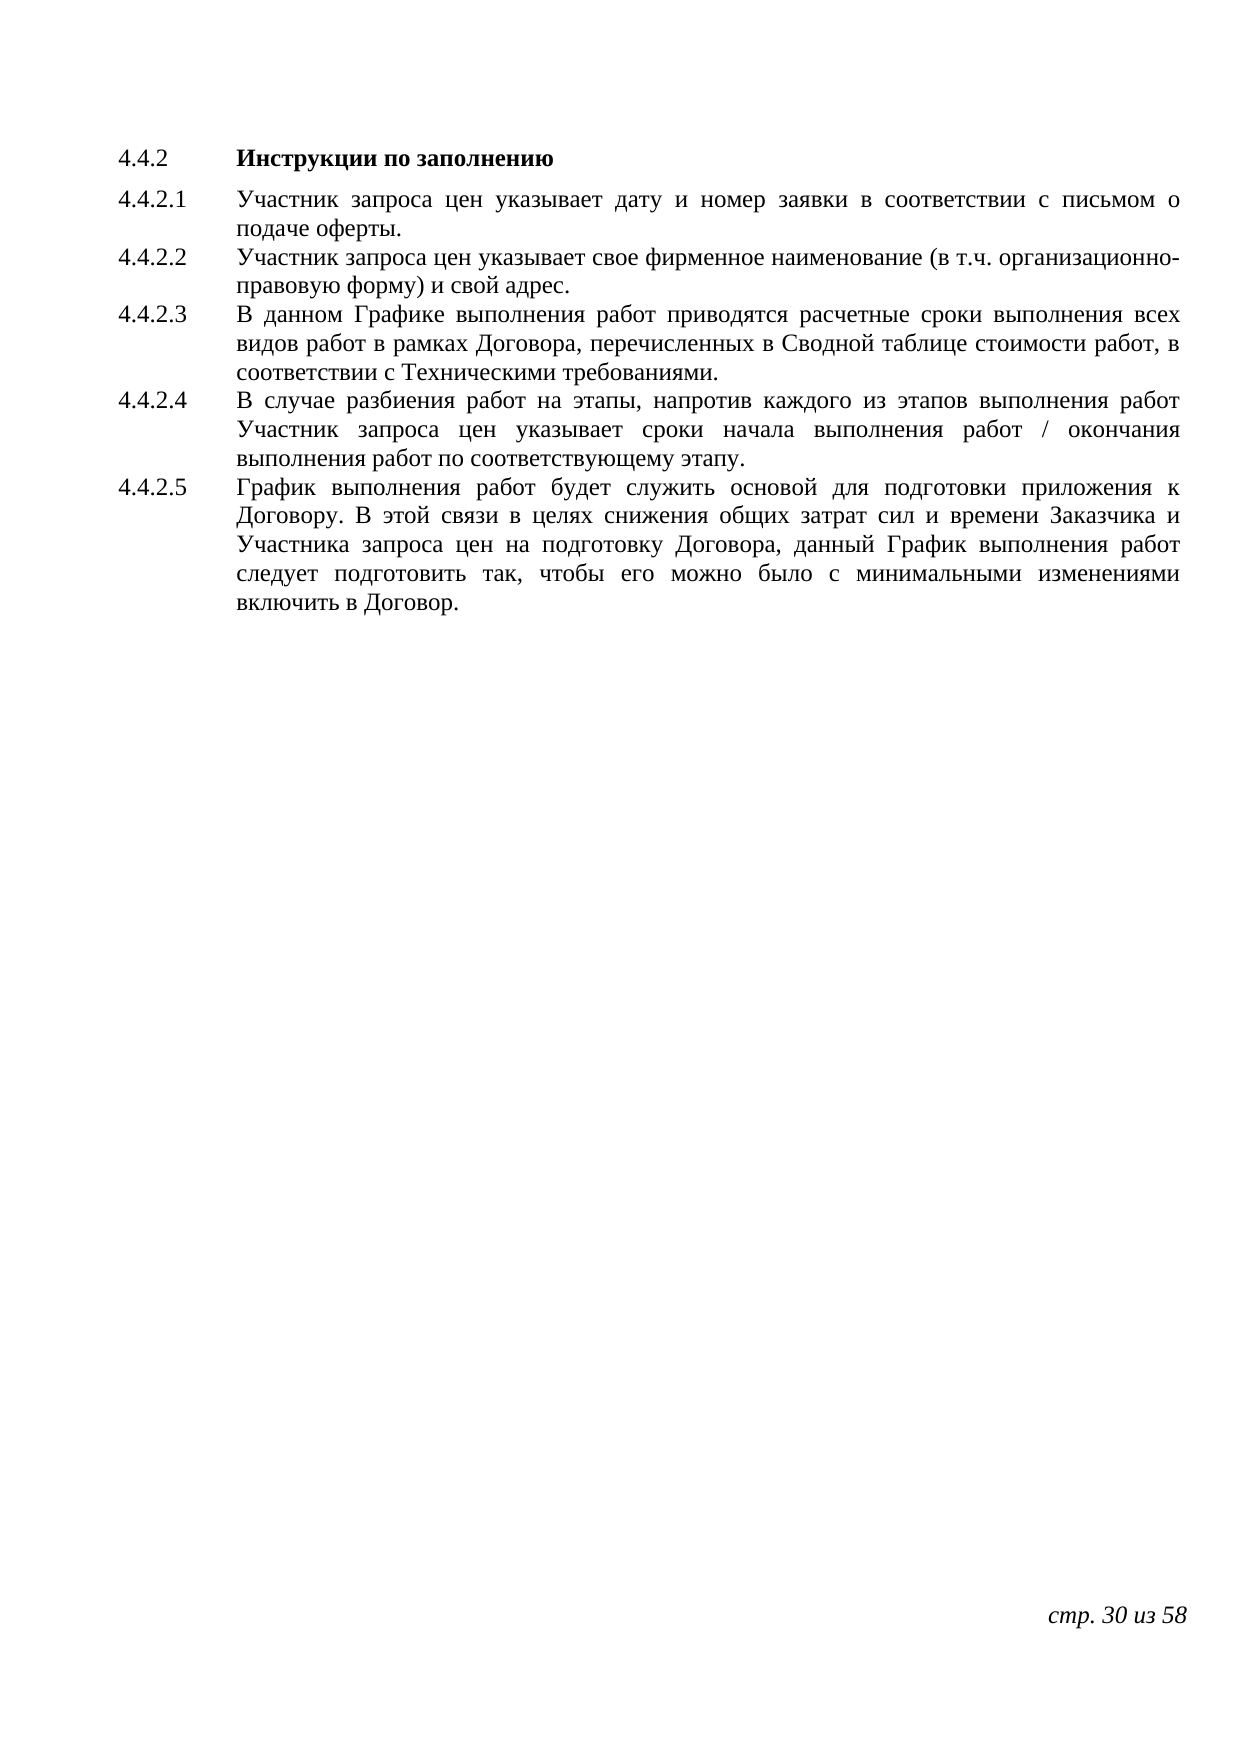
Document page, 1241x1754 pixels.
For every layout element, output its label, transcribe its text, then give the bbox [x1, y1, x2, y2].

text Участник запроса цен указывает свое фирменное наименование (в т.ч. организационно-правовую форму) и свой адрес. [118, 242, 1181, 299]
text График выполнения работ будет служить основой для подготовки приложения к Договору. В этой связи в целях снижения общих затрат сил и времени Заказчика и Участника запроса цен на подготовку Договора, данный График выполнения работ следует подготовить так, чтобы его можно было с минимальными изменениями включить в Договор. [118, 472, 1181, 616]
text Инструкции по заполнению [118, 143, 1181, 172]
text В случае разбиения работ на этапы, напротив каждого из этапов выполнения работ Участник запроса цен указывает сроки начала выполнения работ / окончания выполнения работ по соответствующему этапу. [118, 386, 1181, 472]
text Участник запроса цен указывает дату и номер заявки в соответствии с письмом о подаче оферты. [118, 184, 1181, 242]
text В данном Графике выполнения работ приводятся расчетные сроки выполнения всех видов работ в рамках Договора, перечисленных в Сводной таблице стоимости работ, в соответствии с Техническими требованиями. [118, 299, 1181, 386]
